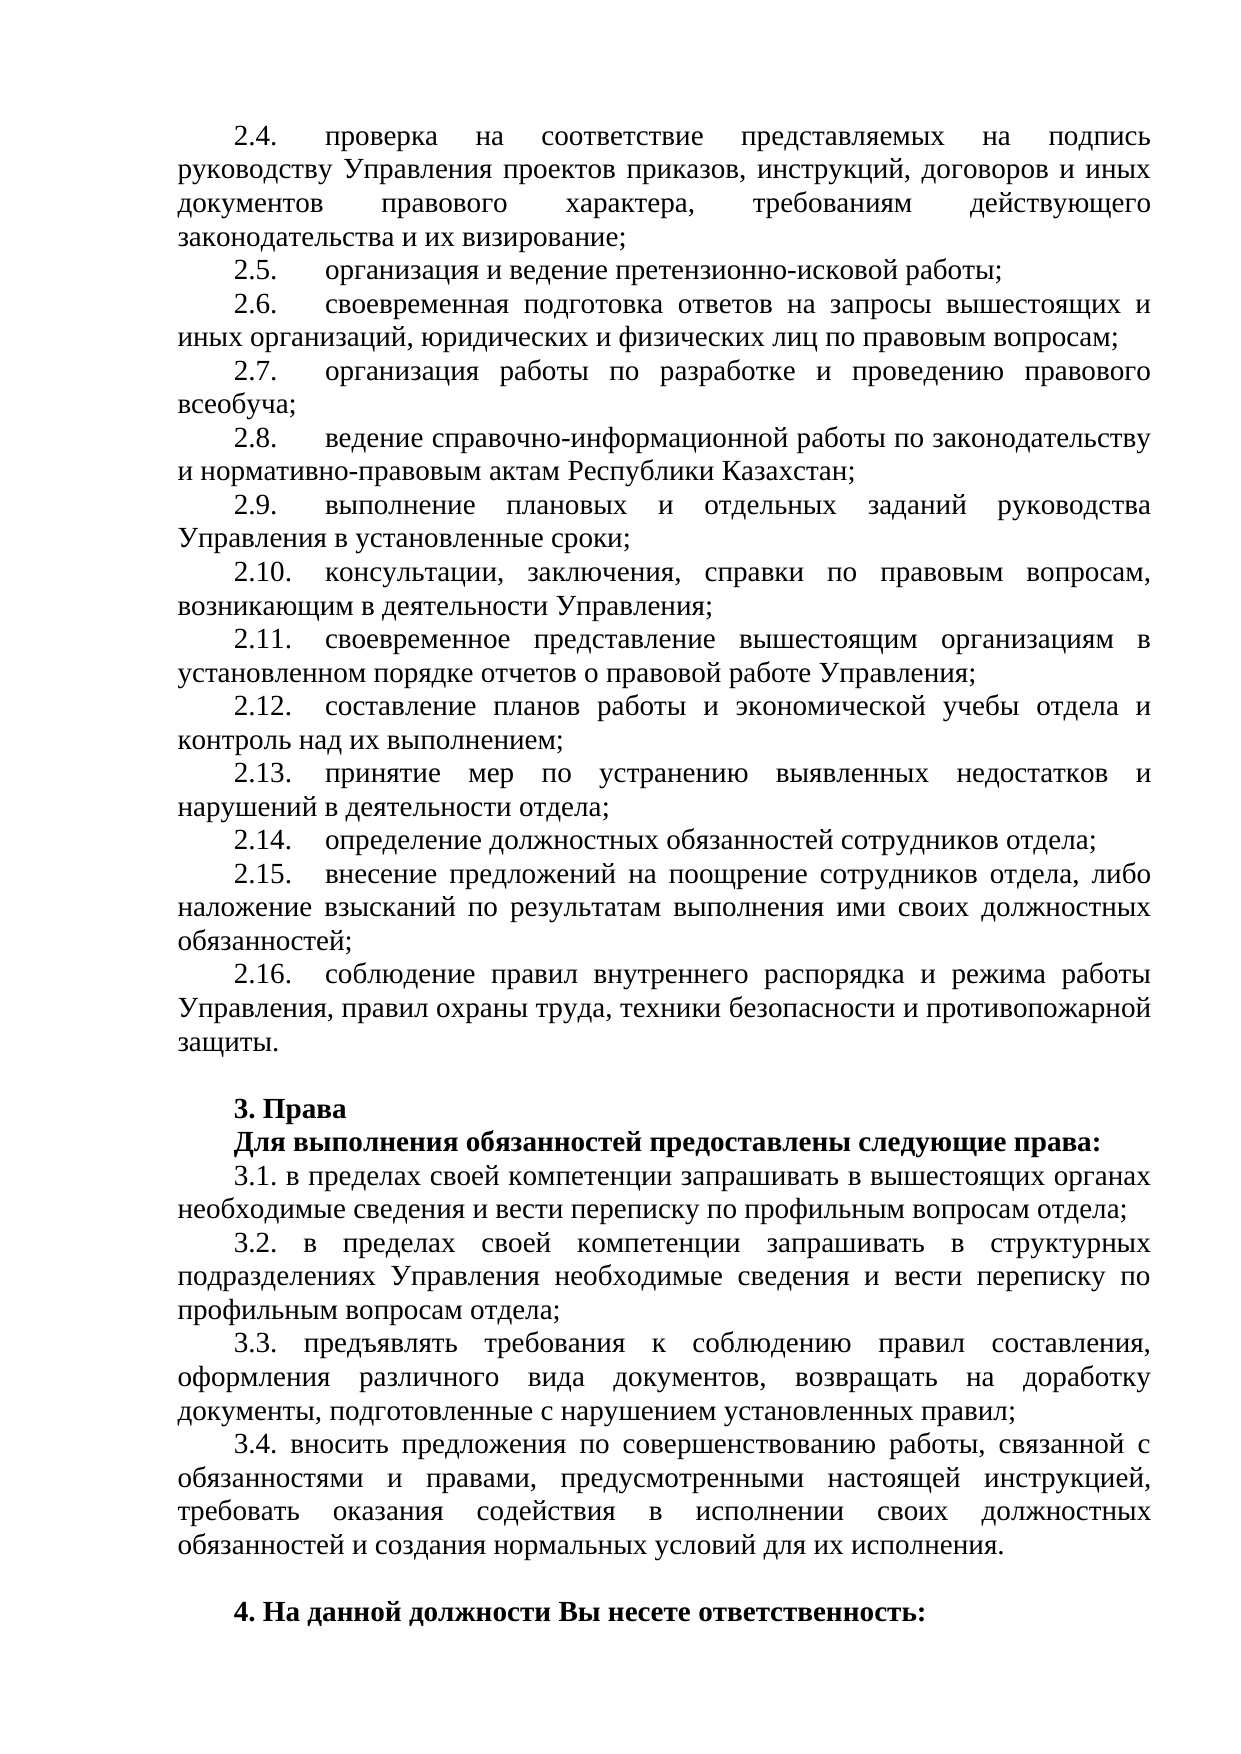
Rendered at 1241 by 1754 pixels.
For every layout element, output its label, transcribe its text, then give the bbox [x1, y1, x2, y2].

text 2.13. принятие мер по устранению выявленных недостатков и нарушений в деятельности отдела; [177, 755, 1152, 822]
text 3.4. вносить предложения по совершенствованию работы, связанной с обязанностями и правами, предусмотренными настоящей инструкцией, требовать оказания содействия в исполнении своих должностных обязанностей и создания нормальных условий для их исполнения. [177, 1426, 1152, 1560]
text 2.10. консультации, заключения, справки по правовым вопросам, возникающим в деятельности Управления; [177, 554, 1152, 621]
text 2.5. организация и ведение претензионно-исковой работы; [177, 252, 1152, 286]
text 2.16. соблюдение правил внутреннего распорядка и режима работы Управления, правил охраны труда, техники безопасности и противопожарной защиты. [177, 957, 1152, 1057]
text 2.12. составление планов работы и экономической учебы отдела и контроль над их выполнением; [177, 688, 1152, 755]
text 3.1. в пределах своей компетенции запрашивать в вышестоящих органах необходимые сведения и вести переписку по профильным вопросам отдела; [177, 1158, 1152, 1225]
text 2.9. выполнение плановых и отдельных заданий руководства Управления в установленные сроки; [177, 487, 1152, 554]
text 2.8. ведение справочно-информационной работы по законодательству и нормативно-правовым актам Республики Казахстан; [177, 420, 1152, 487]
text 3.2. в пределах своей компетенции запрашивать в структурных подразделениях Управления необходимые сведения и вести переписку по профильным вопросам отдела; [177, 1225, 1152, 1326]
text 2.11. своевременное представление вышестоящим организациям в установленном порядке отчетов о правовой работе Управления; [177, 621, 1152, 688]
text 3.3. предъявлять требования к соблюдению правил составления, оформления различного вида документов, возвращать на доработку документы, подготовленные с нарушением установленных правил; [177, 1326, 1152, 1426]
text 2.6. своевременная подготовка ответов на запросы вышестоящих и иных организаций, юридических и физических лиц по правовым вопросам; [177, 286, 1152, 353]
text 2.7. организация работы по разработке и проведению правового всеобуча; [177, 353, 1152, 420]
text 2.15. внесение предложений на поощрение сотрудников отдела, либо наложение взысканий по результатам выполнения ими своих должностных обязанностей; [177, 856, 1152, 957]
text 3. Права [177, 1091, 1152, 1124]
text 2.4. проверка на соответствие представляемых на подпись руководству Управления проектов приказов, инструкций, договоров и иных документов правового характера, требованиям действующего законодательства и их визирование; [177, 118, 1152, 252]
text 4. На данной должности Вы несете ответственность: [177, 1594, 1152, 1627]
text Для выполнения обязанностей предоставлены следующие права: [177, 1124, 1152, 1158]
text 2.14. определение должностных обязанностей сотрудников отдела; [177, 822, 1152, 856]
